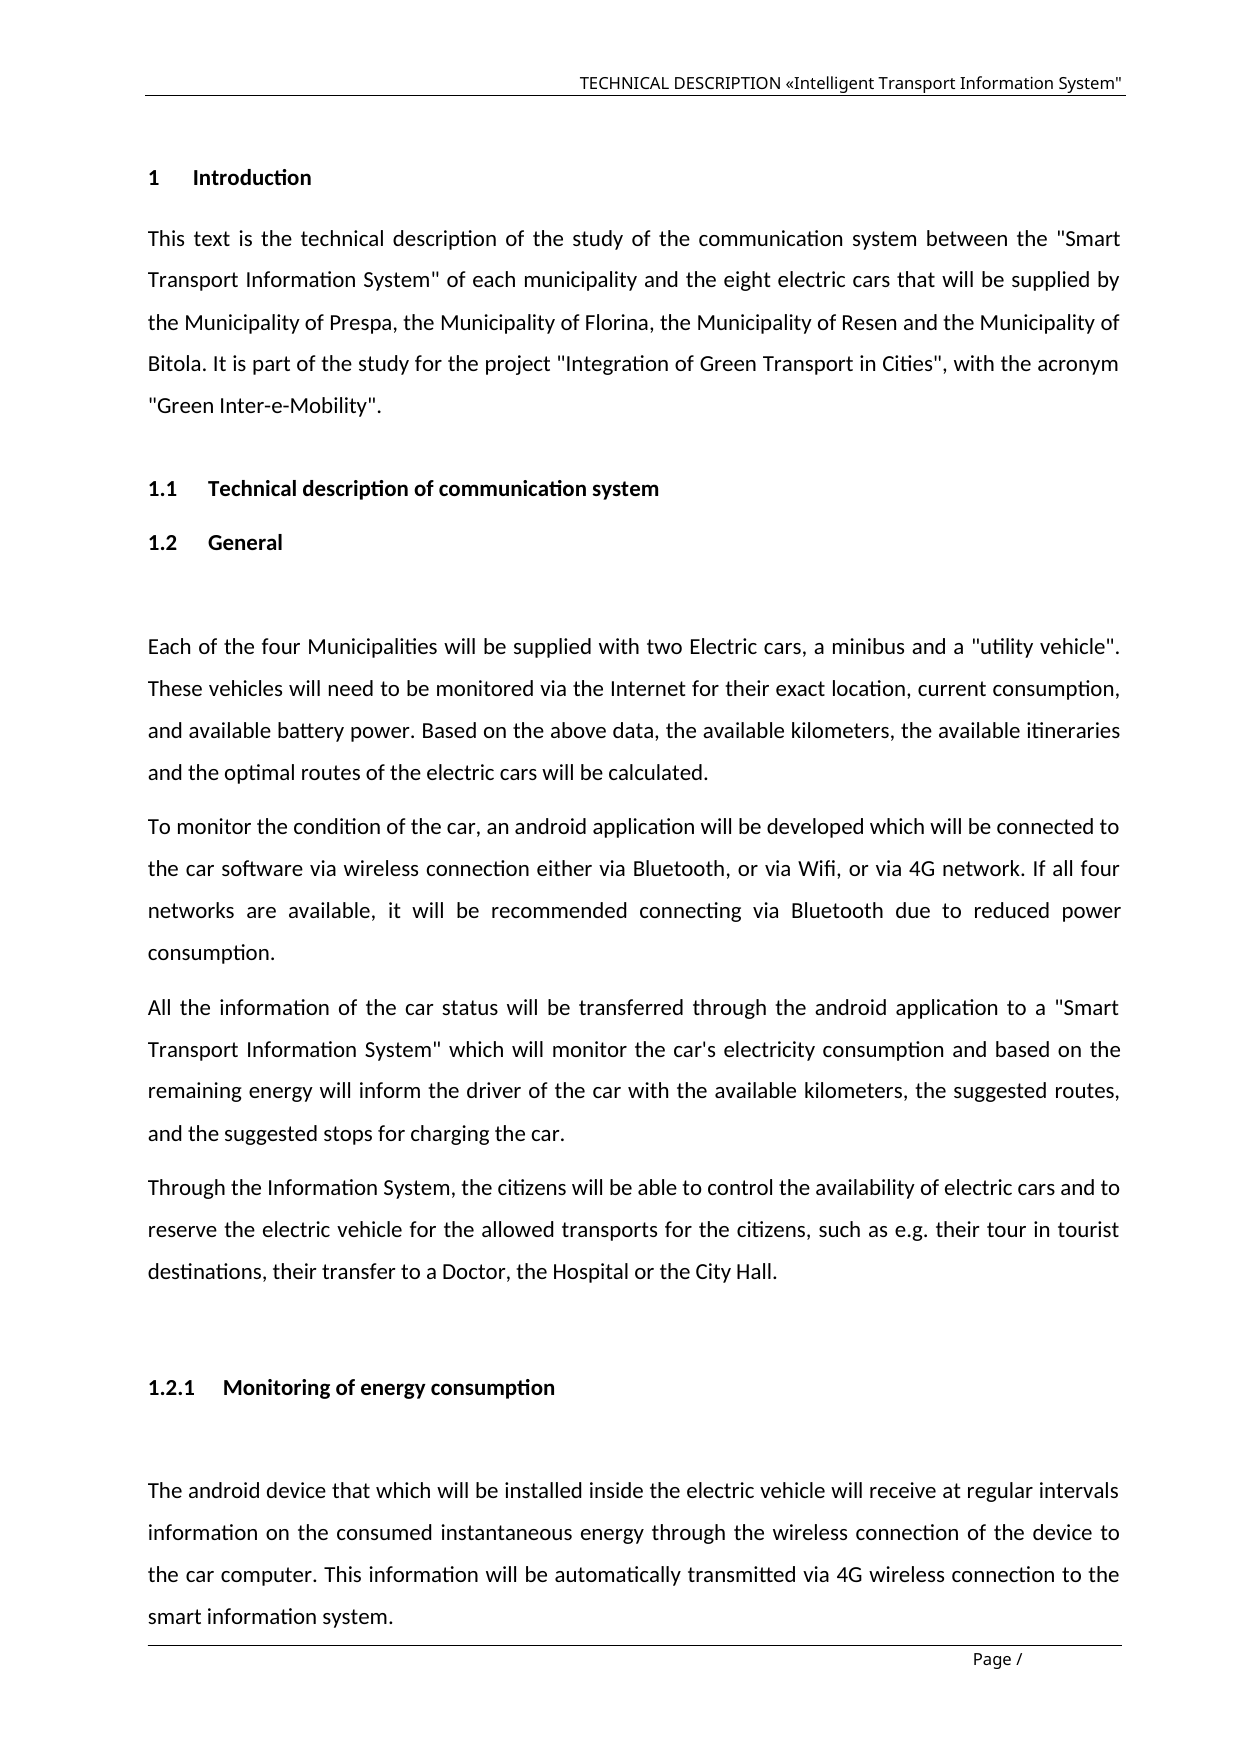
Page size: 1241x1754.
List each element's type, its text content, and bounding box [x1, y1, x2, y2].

text All the information of the car status will be transferred through the android application to a "Smart Transport Information System" which will monitor the car's electricity consumption and based on the remaining energy will inform the driver of the car with the available kilometers, the suggested routes, and the suggested stops for charging the car. [148, 993, 1122, 1147]
text This text is the technical description of the study of the communication system between the "Smart Transport Information System" of each municipality and the eight electric cars that will be supplied by the Municipality of Prespa, the Municipality of Florina, the Municipality of Resen and the Municipality of Bitola. It is part of the study for the project "Integration of Green Transport in Cities", with the acronym "Green Inter-e-Mobility". [148, 224, 1122, 419]
subtitle Introduction [148, 163, 1122, 191]
subtitle General [148, 528, 1122, 557]
subtitle Technical description of communication system [148, 474, 1122, 502]
text Each of the four Municipalities will be supplied with two Electric cars, a minibus and a "utility vehicle". These vehicles will need to be monitored via the Internet for their exact location, current consumption, and available battery power. Based on the above data, the available kilometers, the available itineraries and the optimal routes of the electric cars will be calculated. [148, 632, 1122, 786]
text Through the Information System, the citizens will be able to control the availability of electric cars and to reserve the electric vehicle for the allowed transports for the citizens, such as e.g. their tour in tourist destinations, their transfer to a Doctor, the Hospital or the City Hall. [148, 1173, 1122, 1285]
text To monitor the condition of the car, an android application will be developed which will be connected to the car software via wireless connection either via Bluetooth, or via Wifi, or via 4G network. If all four networks are available, it will be recommended connecting via Bluetooth due to reduced power consumption. [148, 812, 1122, 966]
subtitle Monitoring of energy consumption [148, 1373, 1122, 1401]
text The android device that which will be installed inside the electric vehicle will receive at regular intervals information on the consumed instantaneous energy through the wireless connection of the device to the car computer. This information will be automatically transmitted via 4G wireless connection to the smart information system. [148, 1476, 1122, 1630]
